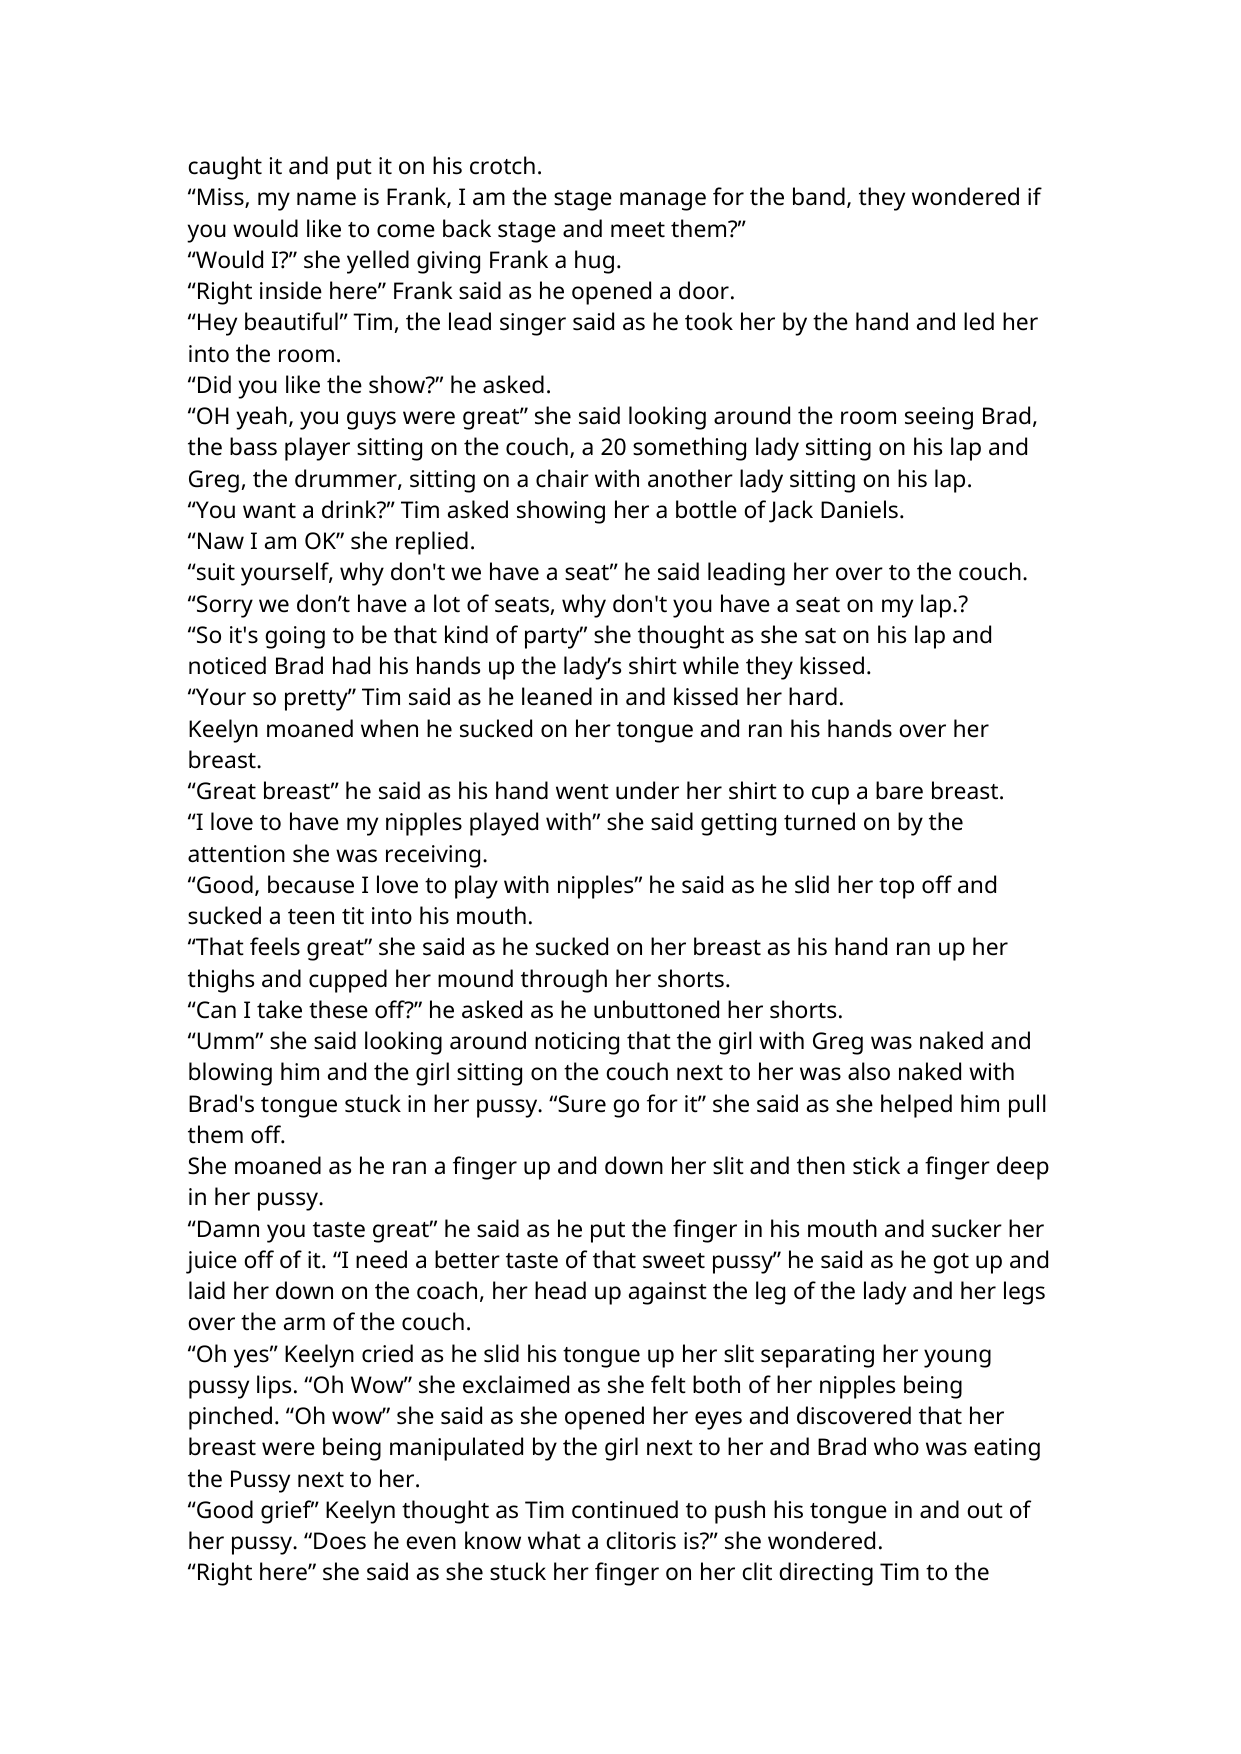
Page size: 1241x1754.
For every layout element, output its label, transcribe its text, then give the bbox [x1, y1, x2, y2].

text “Miss, my name is Frank, I am the stage manage for the band, they wondered if you would like to come back stage and meet them?” [187, 181, 1053, 244]
text “OH yeah, you guys were great” she said looking around the room seeing Brad, the bass player sitting on the couch, a 20 something lady sitting on his lap and Greg, the drummer, sitting on a chair with another lady sitting on his lap. [187, 400, 1053, 494]
text “You want a drink?” Tim asked showing her a bottle of Jack Daniels. [187, 494, 1053, 525]
text “Your so pretty” Tim said as he leaned in and kissed her hard. [187, 681, 1053, 712]
text “Can I take these off?” he asked as he unbuttoned her shorts. [187, 994, 1053, 1025]
text “Right inside here” Frank said as he opened a door. [187, 275, 1053, 306]
text She moaned as he ran a finger up and down her slit and then stick a finger deep in her pussy. [187, 1150, 1053, 1212]
text “Umm” she said looking around noticing that the girl with Greg was naked and blowing him and the girl sitting on the couch next to her was also naked with Brad's tongue stuck in her pussy. “Sure go for it” she said as she helped him pull them off. [187, 1025, 1053, 1150]
text “Would I?” she yelled giving Frank a hug. [187, 244, 1053, 275]
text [187, 150, 1053, 181]
text “I love to have my nipples played with” she said getting turned on by the attention she was receiving. [187, 806, 1053, 869]
text “So it's going to be that kind of party” she thought as she sat on his lap and noticed Brad had his hands up the lady’s shirt while they kissed. [187, 619, 1053, 681]
text “Great breast” he said as his hand went under her shirt to cup a bare breast. [187, 775, 1053, 806]
text “That feels great” she said as he sucked on her breast as his hand ran up her thighs and cupped her mound through her shorts. [187, 931, 1053, 994]
text “suit yourself, why don't we have a seat” he said leading her over to the couch. “Sorry we don’t have a lot of seats, why don't you have a seat on my lap.? [187, 556, 1053, 619]
text Keelyn moaned when he sucked on her tongue and ran his hands over her breast. [187, 712, 1053, 775]
text “Naw I am OK” she replied. [187, 525, 1053, 556]
text “Oh yes” Keelyn cried as he slid his tongue up her slit separating her young pussy lips. “Oh Wow” she exclaimed as she felt both of her nipples being pinched. “Oh wow” she said as she opened her eyes and discovered that her breast were being manipulated by the girl next to her and Brad who was eating the Pussy next to her. [187, 1337, 1053, 1494]
text “Did you like the show?” he asked. [187, 369, 1053, 400]
text “Damn you taste great” he said as he put the finger in his mouth and sucker her juice off of it. “I need a better taste of that sweet pussy” he said as he got up and laid her down on the coach, her head up against the leg of the lady and her legs over the arm of the couch. [187, 1212, 1053, 1337]
text “Good grief” Keelyn thought as Tim continued to push his tongue in and out of her pussy. “Does he even know what a clitoris is?” she wondered. [187, 1494, 1053, 1556]
text “Hey beautiful” Tim, the lead singer said as he took her by the hand and led her into the room. [187, 306, 1053, 369]
text “Good, because I love to play with nipples” he said as he slid her top off and sucked a teen tit into his mouth. [187, 869, 1053, 931]
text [187, 1556, 1053, 1587]
